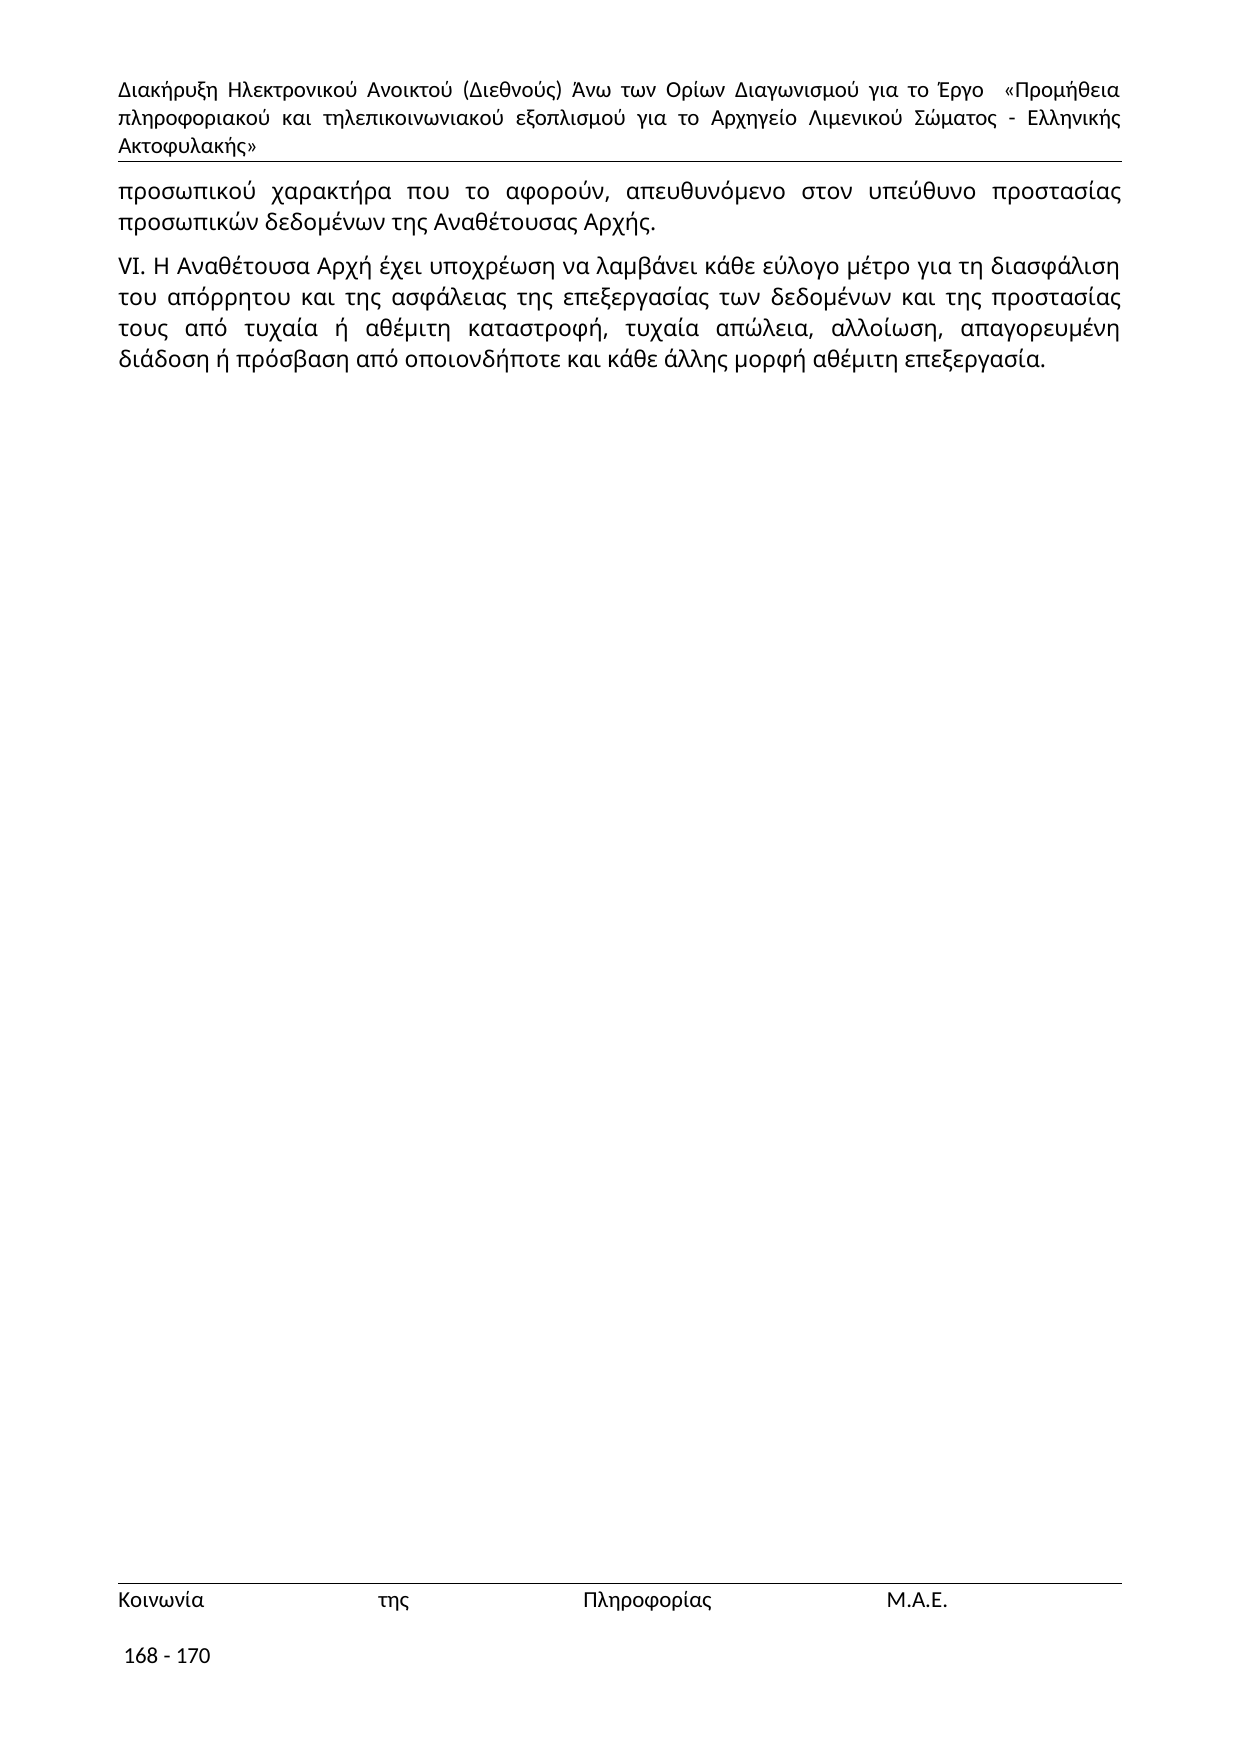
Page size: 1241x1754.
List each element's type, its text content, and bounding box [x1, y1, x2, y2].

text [118, 175, 1122, 237]
text VI. H Αναθέτουσα Αρχή έχει υποχρέωση να λαμβάνει κάθε εύλογο μέτρο για τη διασφάλιση του απόρρητου και της ασφάλειας της επεξεργασίας των δεδομένων και της προστασίας τους από τυχαία ή αθέμιτη καταστροφή, τυχαία απώλεια, αλλοίωση, απαγορευμένη διάδοση ή πρόσβαση από οποιονδήποτε και κάθε άλλης μορφή αθέμιτη επεξεργασία. [118, 250, 1122, 375]
